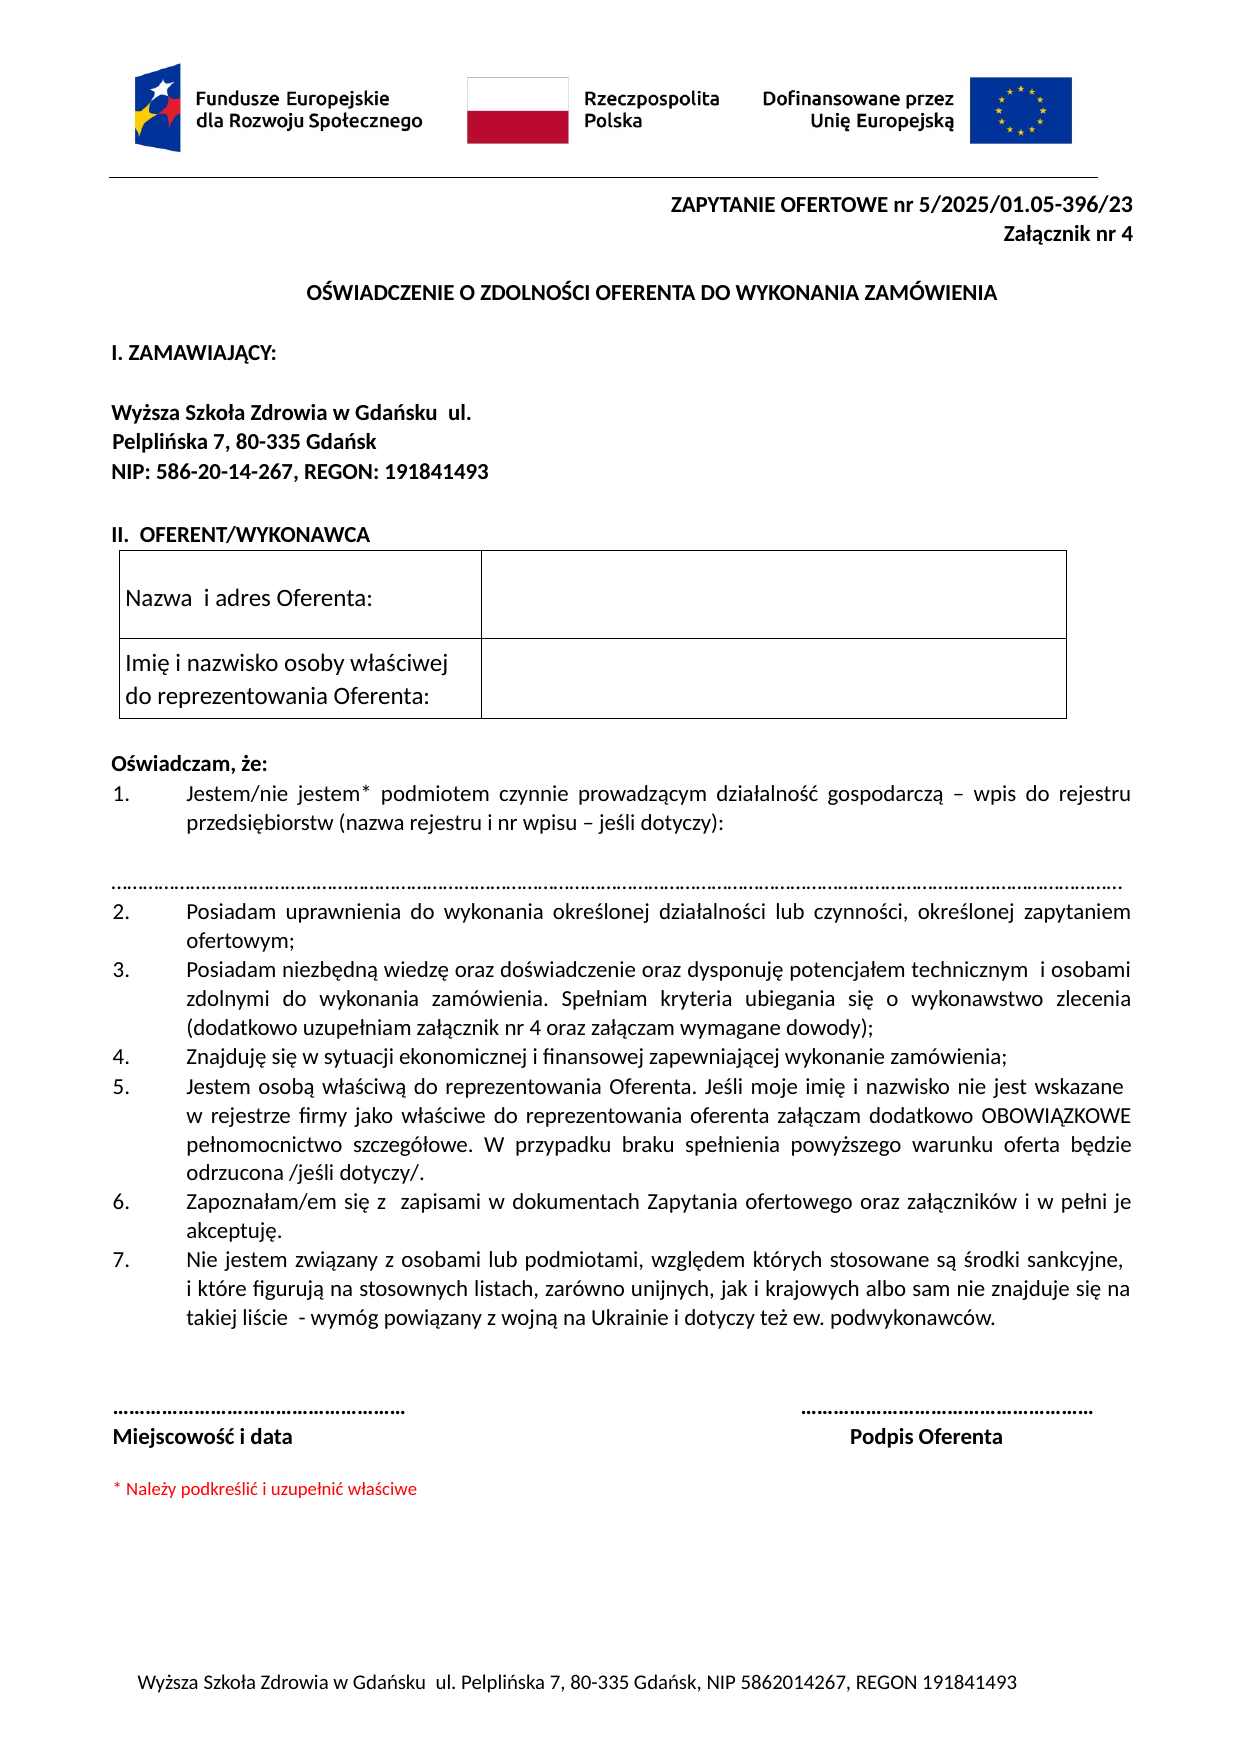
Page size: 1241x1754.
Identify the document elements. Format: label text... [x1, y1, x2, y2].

picture [112, 41, 1094, 174]
table_cell Imię i nazwisko osoby właściwej do reprezentowania Oferenta: [120, 639, 481, 718]
text NIP: 586-20-14-267, REGON: 191841493 [111, 457, 491, 486]
text Oświadczam, że: [111, 749, 1133, 777]
text * Należy podkreślić i uzupełnić właściwe [112, 1477, 1133, 1500]
text I. ZAMAWIAJĄCY: [111, 338, 1133, 366]
subtitle II. OFERENT/WYKONAWCA [111, 520, 1133, 548]
table_cell [482, 639, 1066, 718]
table_header Nazwa i adres Oferenta: [120, 551, 481, 637]
text Załącznik nr 4 [112, 219, 1133, 247]
table_header [482, 551, 1066, 637]
subtitle ZAPYTANIE OFERTOWE nr 5/2025/01.05-396/23 [112, 189, 1133, 218]
list Nie jestem związany z osobami lub podmiotami, względem których stosowane są środki sankcyjne, i które figurują na stosownych listach, zarówno unijnych, jak i krajowych albo sam nie znajduje się na takiej liście - wymóg powiązany z wojną na Ukrainie i dotyczy też ew. podwykonawców. [112, 1245, 1133, 1331]
list Znajduję się w sytuacji ekonomicznej i finansowej zapewniającej wykonanie zamówienia; [112, 1042, 1133, 1070]
list Jestem osobą właściwą do reprezentowania Oferenta. Jeśli moje imię i nazwisko nie jest wskazane w rejestrze firmy jako właściwe do reprezentowania oferenta załączam dodatkowo OBOWIĄZKOWE pełnomocnictwo szczegółowe. W przypadku braku spełnienia powyższego warunku oferta będzie odrzucona /jeśli dotyczy/. [112, 1072, 1133, 1187]
text Wyższa Szkoła Zdrowia w Gdańsku ul. Pelplińska 7, 80-335 Gdańsk [111, 398, 491, 455]
text ………………………………………………………………………………………………………………………………………………………………………… [111, 867, 1133, 895]
text OŚWIADCZENIE O ZDOLNOŚCI OFERENTA DO WYKONANIA ZAMÓWIENIA [175, 278, 1129, 306]
list Posiadam niezbędną wiedzę oraz doświadczenie oraz dysponuję potencjałem technicznym i osobami zdolnymi do wykonania zamówienia. Spełniam kryteria ubiegania się o wykonawstwo zlecenia (dodatkowo uzupełniam załącznik nr 4 oraz załączam wymagane dowody); [112, 955, 1133, 1041]
text ……………………………………………… ……………………………………………… Miejscowość i data Podpis Oferenta [112, 1392, 1133, 1450]
list Posiadam uprawnienia do wykonania określonej działalności lub czynności, określonej zapytaniem ofertowym; [112, 897, 1133, 954]
list Zapoznałam/em się z zapisami w dokumentach Zapytania ofertowego oraz załączników i w pełni je akceptuję. [112, 1187, 1133, 1244]
list Jestem/nie jestem* podmiotem czynnie prowadzącym działalność gospodarczą – wpis do rejestru przedsiębiorstw (nazwa rejestru i nr wpisu – jeśli dotyczy): [112, 779, 1133, 836]
